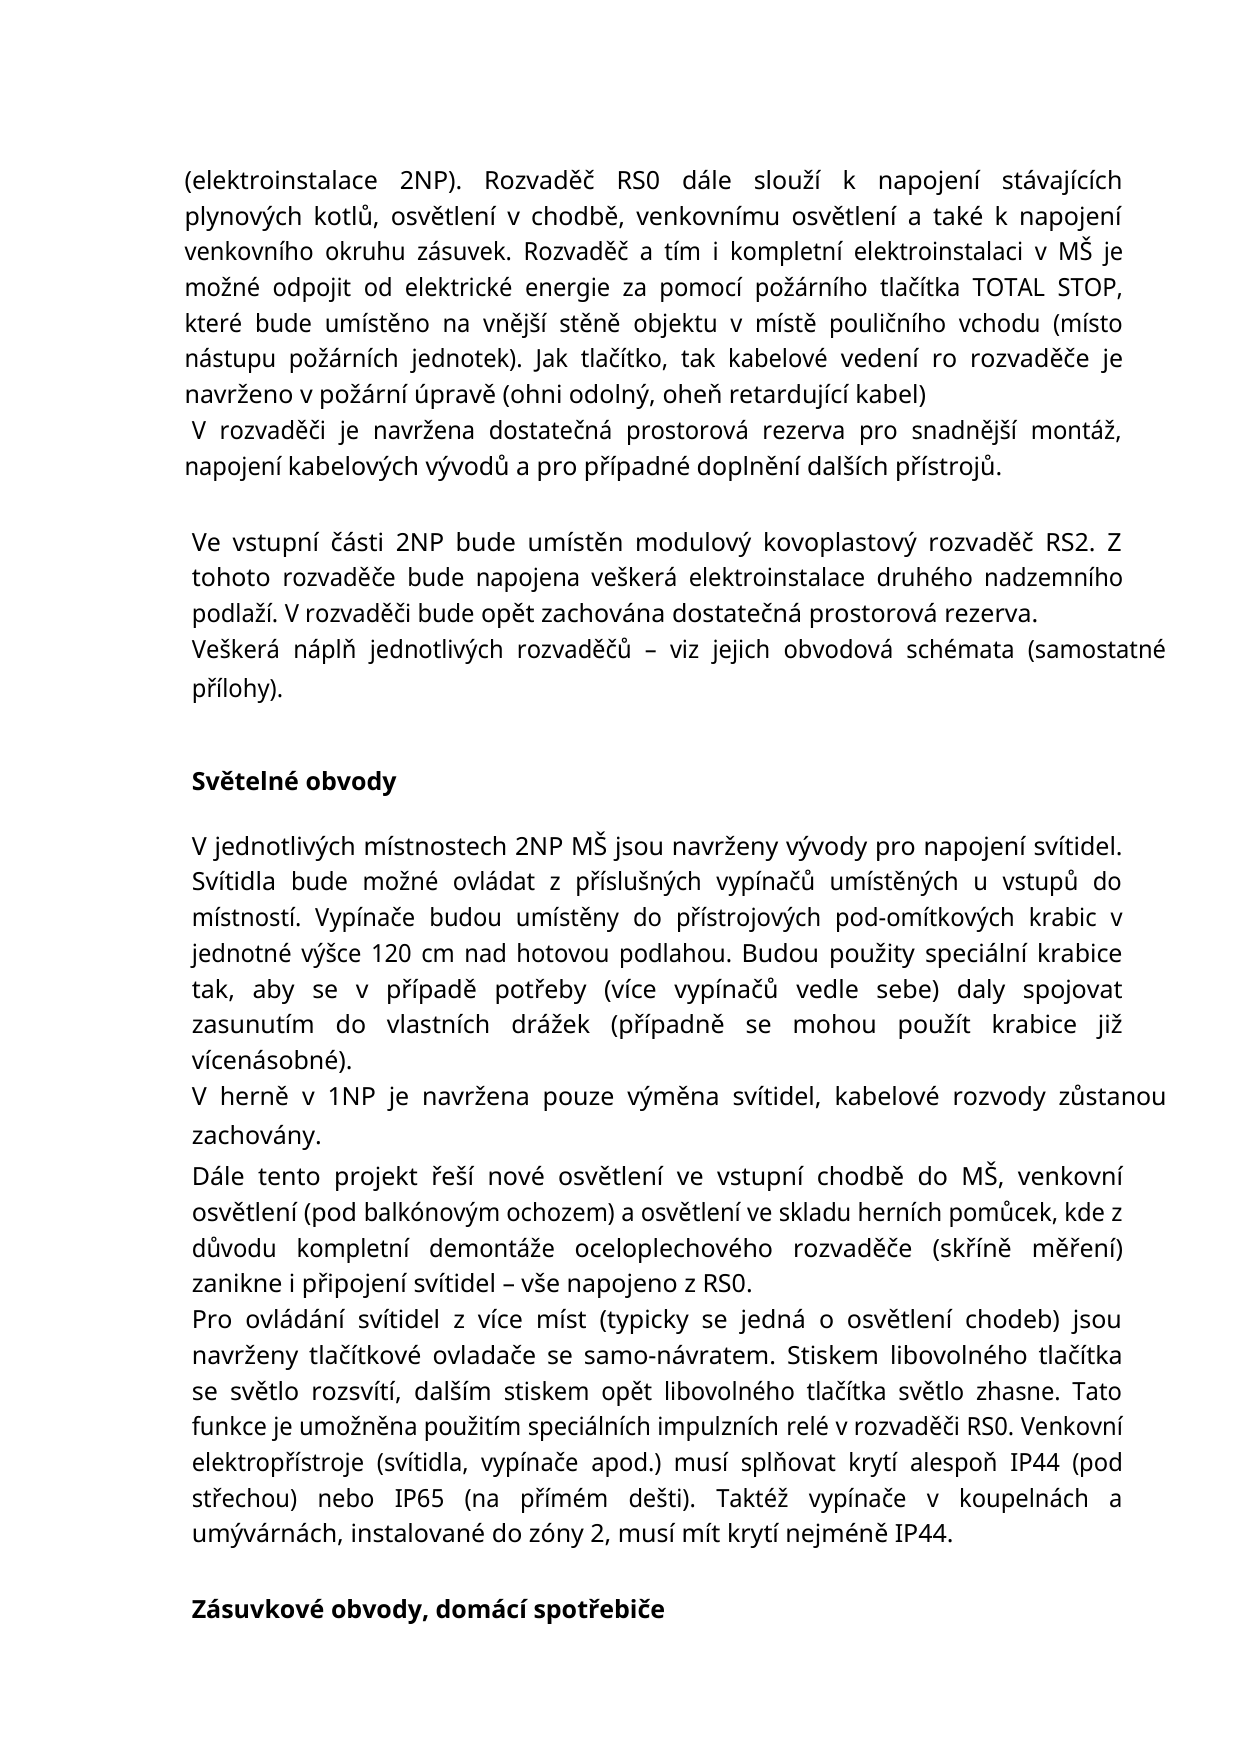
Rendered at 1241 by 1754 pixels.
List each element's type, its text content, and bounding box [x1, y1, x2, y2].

text V rozvaděči je navržena dostatečná prostorová rezerva pro snadnější montáž, napojení kabelových vývodů a pro případné doplnění dalších přístrojů. [184, 413, 1123, 483]
text Veškerá náplň jednotlivých rozvaděčů – viz jejich obvodová schémata (samostatné přílohy). [192, 632, 1167, 705]
subtitle Zásuvkové obvody, domácí spotřebiče [73, 1591, 1167, 1625]
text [184, 162, 1123, 411]
text Dále tento projekt řeší nové osvětlení ve vstupní chodbě do MŠ, venkovní osvětlení (pod balkónovým ochozem) a osvětlení ve skladu herních pomůcek, kde z důvodu kompletní demontáže oceloplechového rozvaděče (skříně měření) zanikne i připojení svítidel – vše napojeno z RS0. [192, 1159, 1123, 1300]
text Ve vstupní části 2NP bude umístěn modulový kovoplastový rozvaděč RS2. Z tohoto rozvaděče bude napojena veškerá elektroinstalace druhého nadzemního podlaží. V rozvaděči bude opět zachována dostatečná prostorová rezerva. [192, 524, 1123, 630]
text V jednotlivých místnostech 2NP MŠ jsou navrženy vývody pro napojení svítidel. Svítidla bude možné ovládat z příslušných vypínačů umístěných u vstupů do místností. Vypínače budou umístěny do přístrojových pod-omítkových krabic v jednotné výšce 120 cm nad hotovou podlahou. Budou použity speciální krabice tak, aby se v případě potřeby (více vypínačů vedle sebe) daly spojovat zasunutím do vlastních drážek (případně se mohou použít krabice již vícenásobné). [192, 828, 1123, 1077]
subtitle Světelné obvody [73, 764, 1167, 798]
text V herně v 1NP je navržena pouze výměna svítidel, kabelové rozvody zůstanou zachovány. [192, 1079, 1167, 1152]
text Pro ovládání svítidel z více míst (typicky se jedná o osvětlení chodeb) jsou navrženy tlačítkové ovladače se samo-návratem. Stiskem libovolného tlačítka se světlo rozsvítí, dalším stiskem opět libovolného tlačítka světlo zhasne. Tato funkce je umožněna použitím speciálních impulzních relé v rozvaděči RS0. Venkovní elektropřístroje (svítidla, vypínače apod.) musí splňovat krytí alespoň IP44 (pod střechou) nebo IP65 (na přímém dešti). Taktéž vypínače v koupelnách a umývárnách, instalované do zóny 2, musí mít krytí nejméně IP44. [192, 1302, 1123, 1550]
